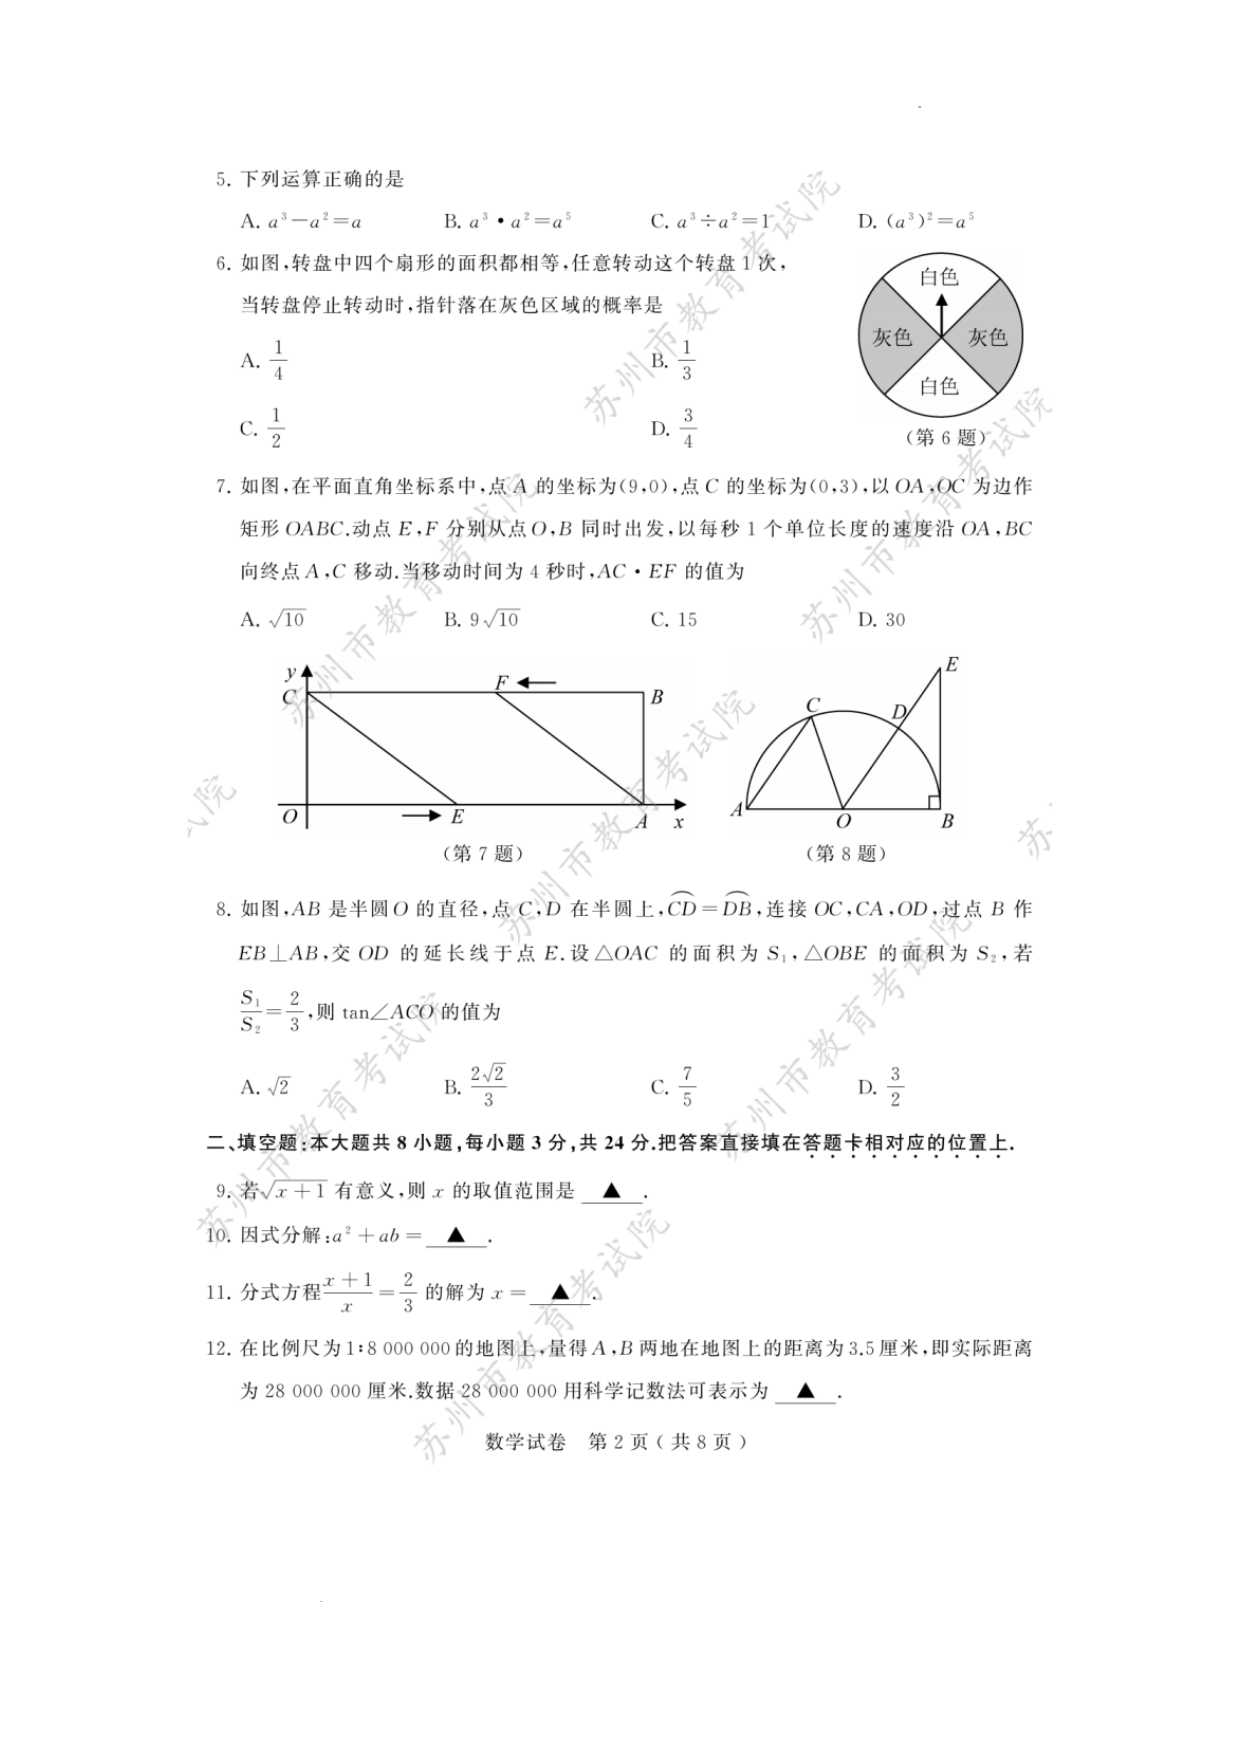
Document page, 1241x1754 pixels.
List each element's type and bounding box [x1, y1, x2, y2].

picture [187, 162, 1053, 1467]
